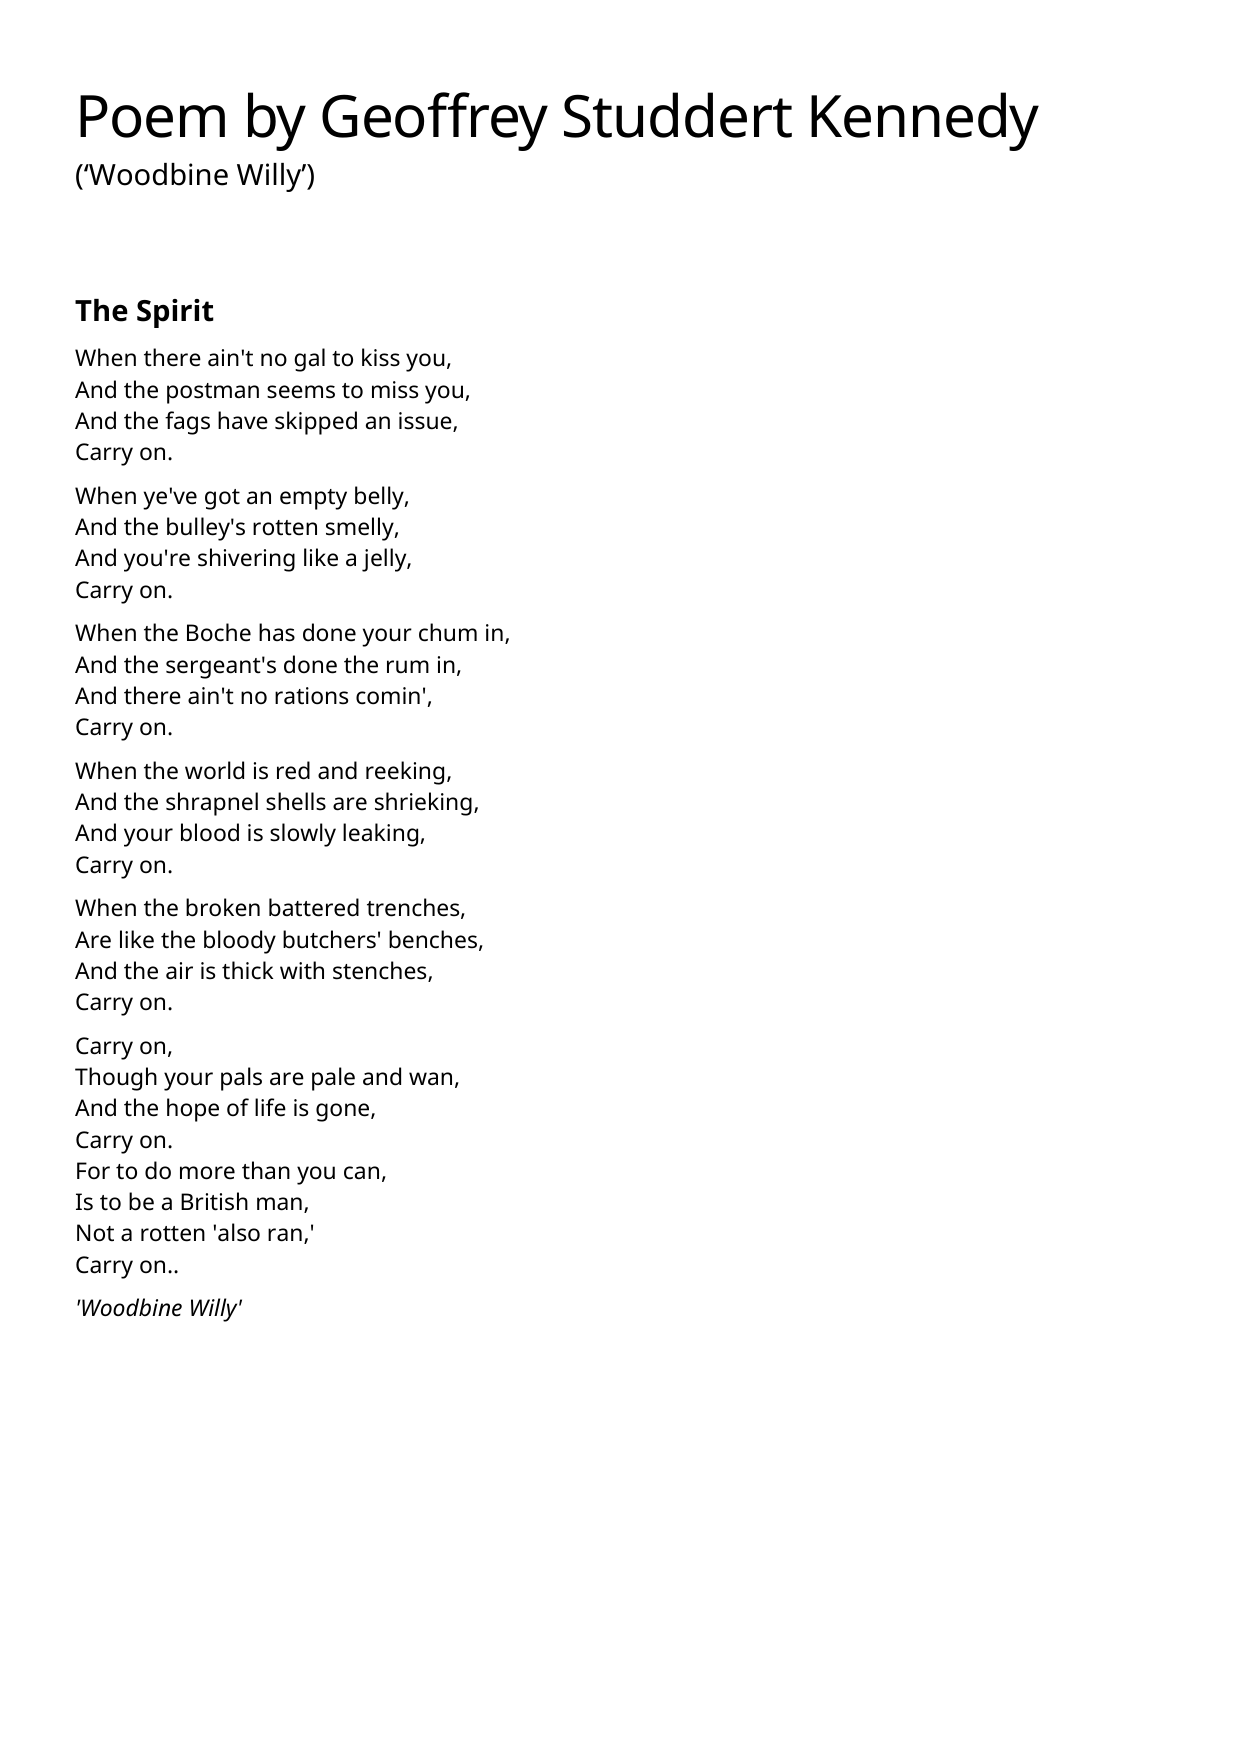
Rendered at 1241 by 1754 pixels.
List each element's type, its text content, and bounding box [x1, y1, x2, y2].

text When ye've got an empty belly, And the bulley's rotten smelly, And you're shivering like a jelly, Carry on. [75, 480, 1165, 605]
text Carry on, Though your pals are pale and wan, And the hope of life is gone, Carry on. For to do more than you can, Is to be a British man, Not a rotten 'also ran,' Carry on.. [75, 1030, 1165, 1280]
text When the Boche has done your chum in, And the sergeant's done the rum in, And there ain't no rations comin', Carry on. [75, 617, 1165, 742]
text When there ain't no gal to kiss you, And the postman seems to miss you, And the fags have skipped an issue, Carry on. [75, 342, 1165, 467]
text (‘Woodbine Willy’) [75, 154, 1165, 194]
title Poem by Geoffrey Studdert Kennedy [75, 75, 1165, 154]
text 'Woodbine Willy' [75, 1292, 1165, 1323]
text When the broken battered trenches, Are like the bloody butchers' benches, And the air is thick with stenches, Carry on. [75, 892, 1165, 1017]
text The Spirit [75, 290, 1165, 330]
text When the world is red and reeking, And the shrapnel shells are shrieking, And your blood is slowly leaking, Carry on. [75, 755, 1165, 880]
